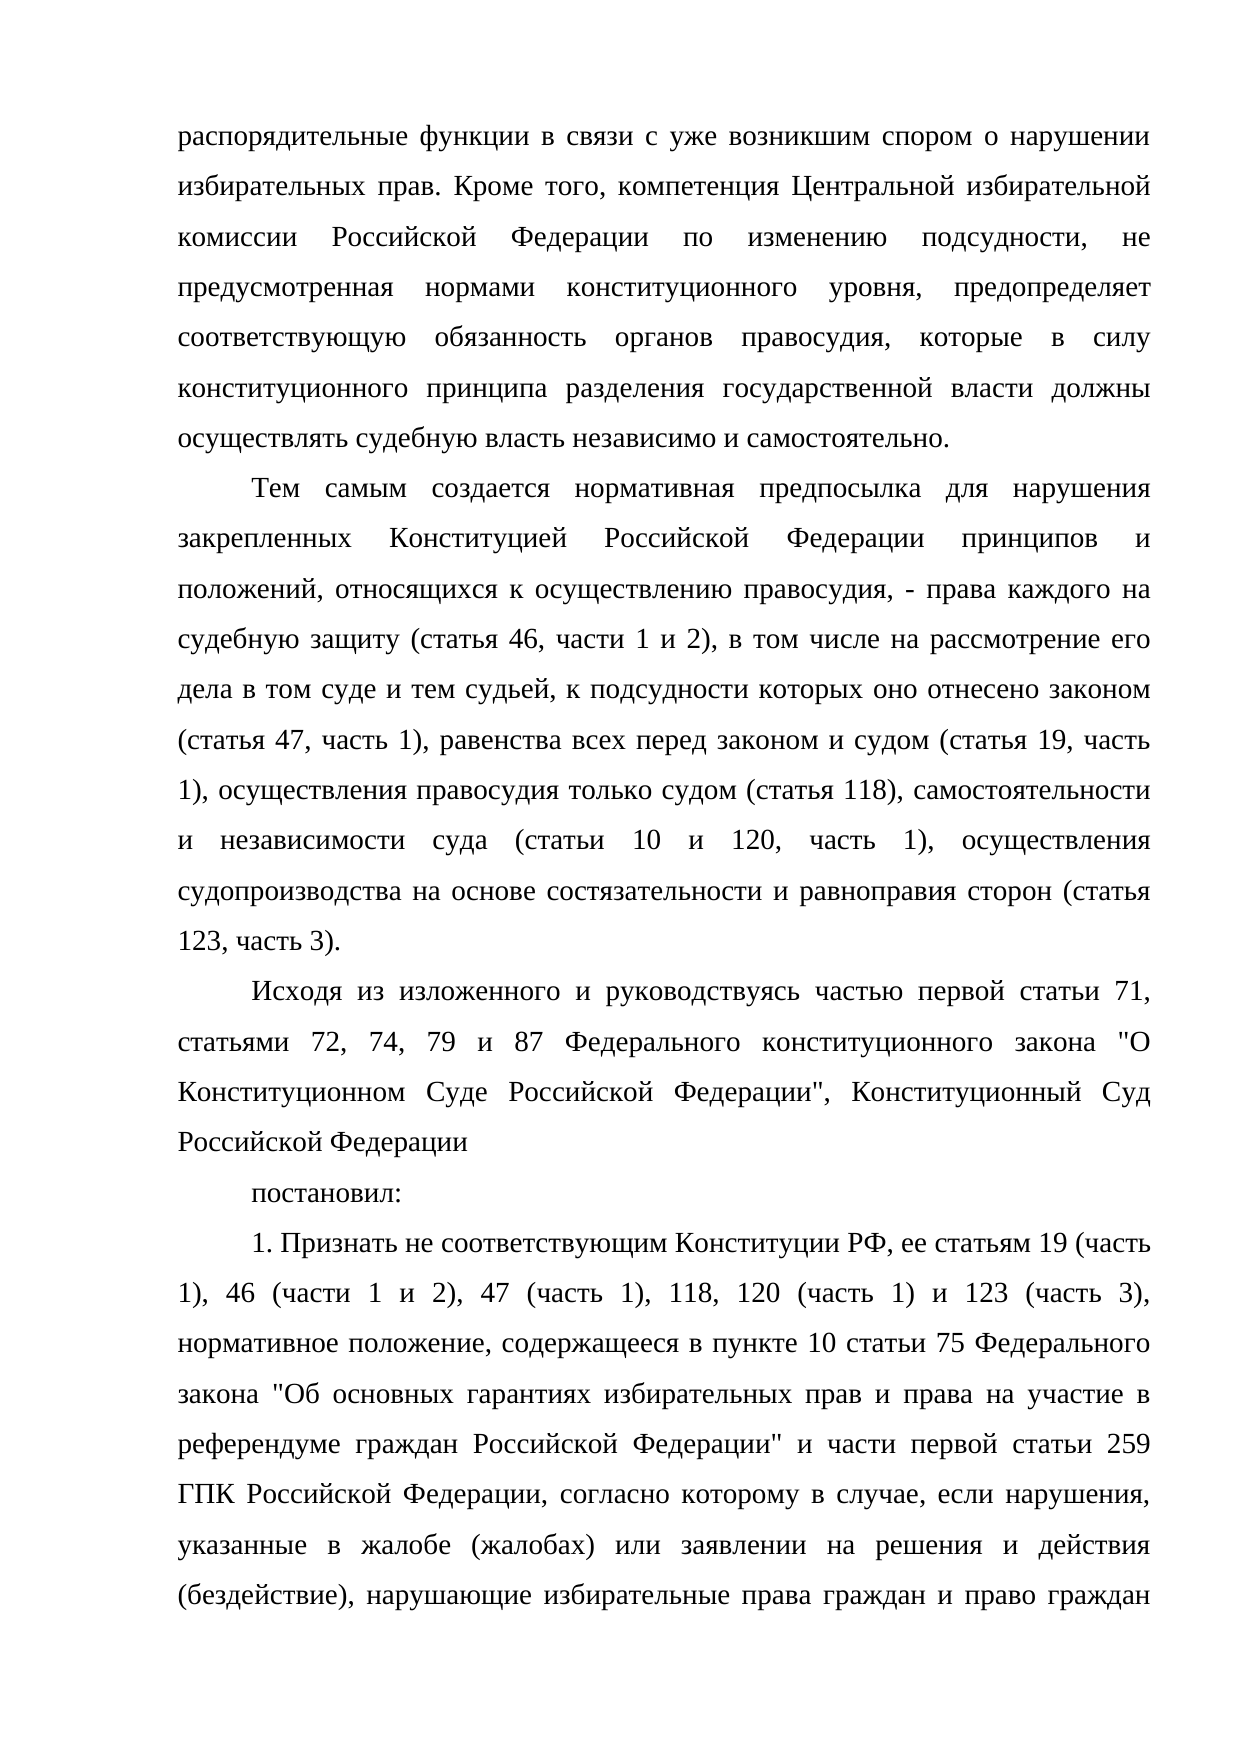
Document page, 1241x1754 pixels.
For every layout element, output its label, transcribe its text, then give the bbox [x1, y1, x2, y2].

text Тем самым создается нормативная предпосылка для нарушения закрепленных Конституцией Российской Федерации принципов и положений, относящихся к осуществлению правосудия, - права каждого на судебную защиту (статья 46, части 1 и 2), в том числе на рассмотрение его дела в том суде и тем судьей, к подсудности которых оно отнесено законом (статья 47, часть 1), равенства всех перед законом и судом (статья 19, часть 1), осуществления правосудия только судом (статья 118), самостоятельности и независимости суда (статьи 10 и 120, часть 1), осуществления судопроизводства на основе состязательности и равноправия сторон (статья 123, часть 3). [177, 470, 1152, 957]
text Исходя из изложенного и руководствуясь частью первой статьи 71, статьями 72, 74, 79 и 87 Федерального конституционного закона "О Конституционном Суде Российской Федерации", Конституционный Суд Российской Федерации [177, 973, 1152, 1158]
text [177, 118, 1152, 453]
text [177, 1225, 1152, 1611]
text постановил: [177, 1175, 1152, 1208]
